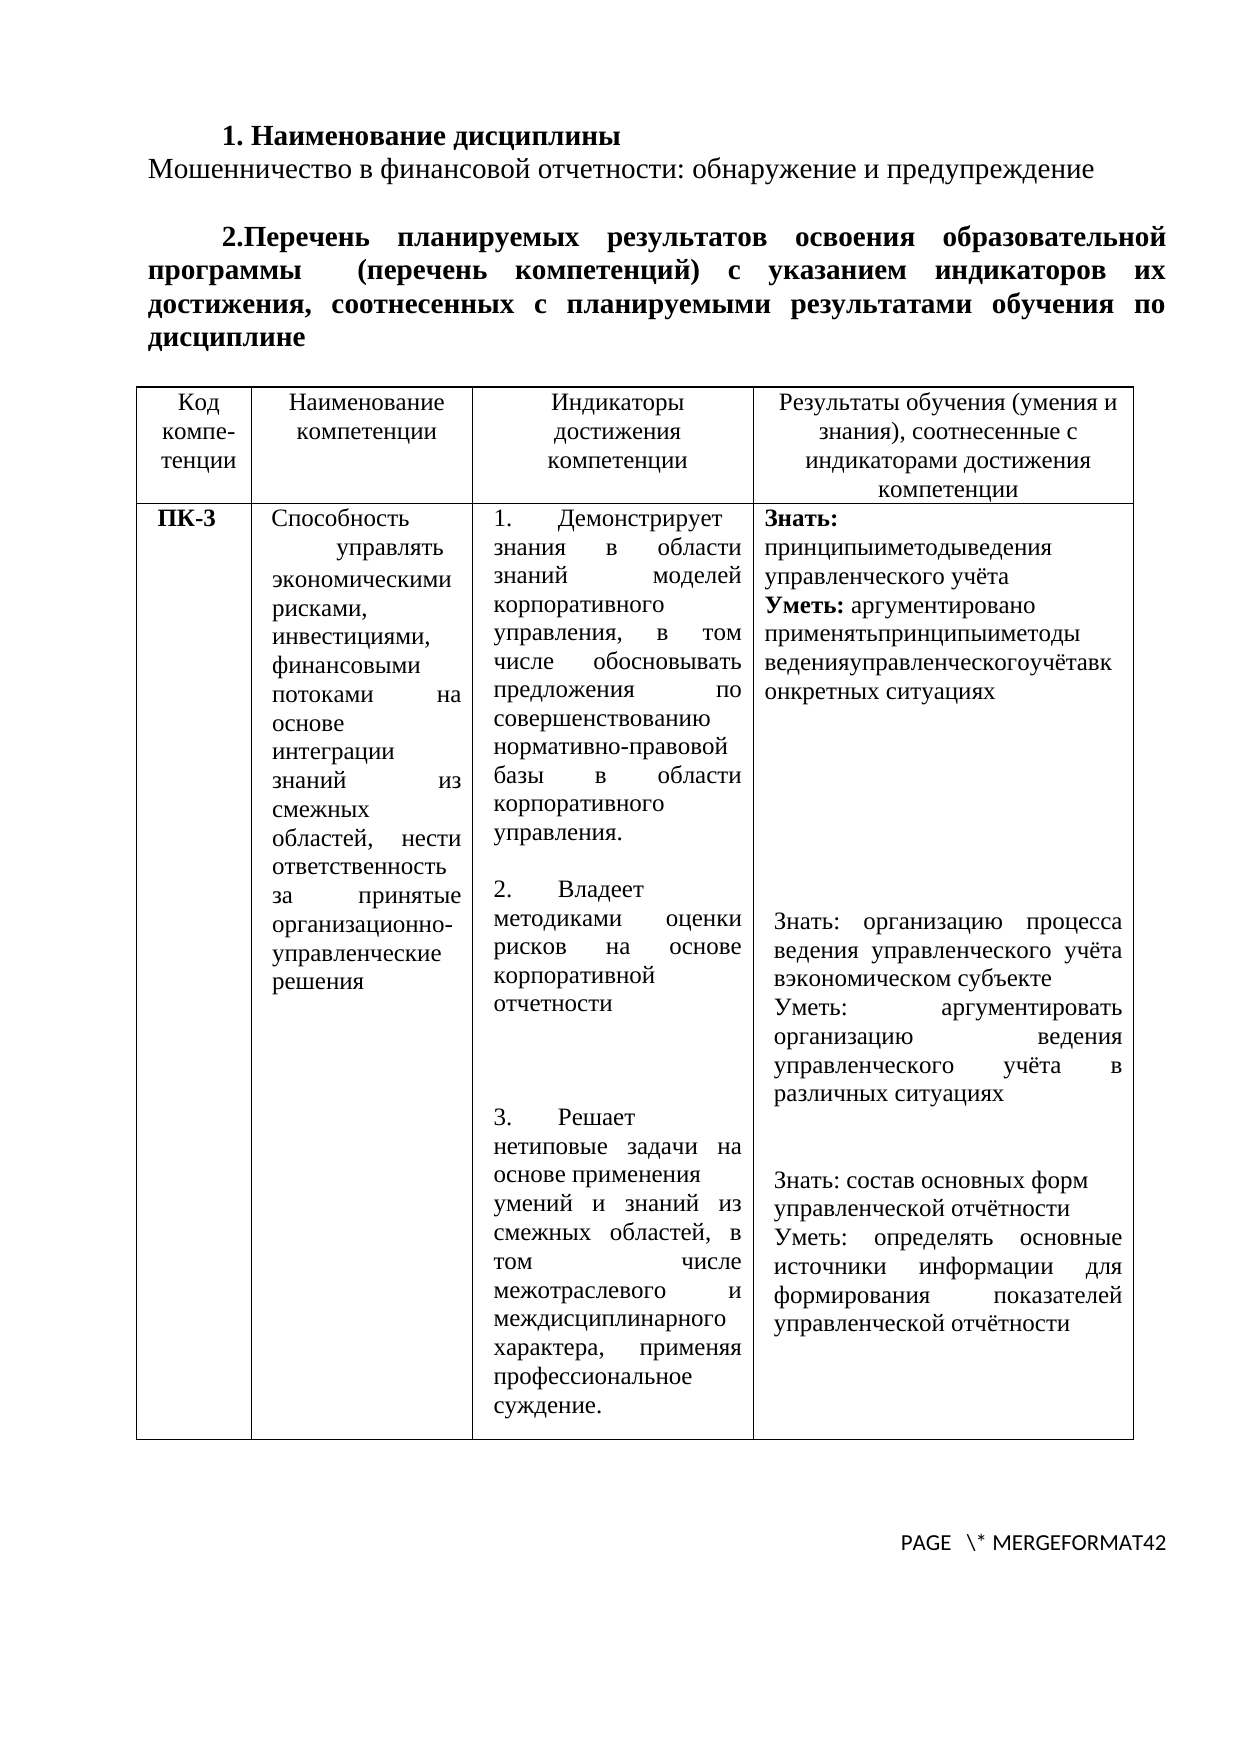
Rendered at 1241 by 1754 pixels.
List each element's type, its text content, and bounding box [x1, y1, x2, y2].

table_header Наименование компетенции [252, 388, 472, 502]
table_cell 1. Демонстрирует знания в области знаний моделей корпоративного управления, в том числе обосновывать предложения по совершенствованию нормативно-правовой базы в области корпоративного управления. 2. Владеет методиками оценки рисков на основе корпоративной отчетности 3. Решает нетиповые задачи на основе применения умений и знаний из смежных областей, в том числе межотраслевого и междисциплинарного характера, применяя профессиональное суждение. [473, 504, 753, 1439]
table_cell ПК-3 [137, 504, 251, 1439]
table_header Индикаторы достижения компетенции [473, 388, 753, 502]
text Мошенничество в финансовой отчетности: обнаружение и предупреждение [148, 152, 1167, 185]
table_header Результаты обучения (умения и знания), соотнесенные с индикаторами достижения компетенции [754, 388, 1133, 502]
table_cell Способность управлять экономическими рисками, инвестициями, финансовыми потоками на основе интеграции знаний из смежных областей, нести ответственность за принятые организационно- управленческие решения [252, 504, 472, 1439]
table_header Код компе-тенции [137, 388, 251, 502]
table_cell Знать: принципыиметодыведения управленческого учёта Уметь: аргументировано применятьпринципыиметоды веденияуправленческогоучётавконкретных ситуациях Знать: организацию процесса ведения управленческого учёта вэкономическом субъекте Уметь: аргументировать организацию ведения управленческого учёта в различных ситуациях Знать: состав основных форм управленческой отчётности Уметь: определять основные источники информации для формирования показателей управленческой отчётности [754, 504, 1133, 1439]
text 2.Перечень планируемых результатов освоения образовательной программы (перечень компетенций) с указанием индикаторов их достижения, соотнесенных с планируемыми результатами обучения по дисциплине [148, 219, 1167, 353]
text 1. Наименование дисциплины [148, 118, 1167, 152]
